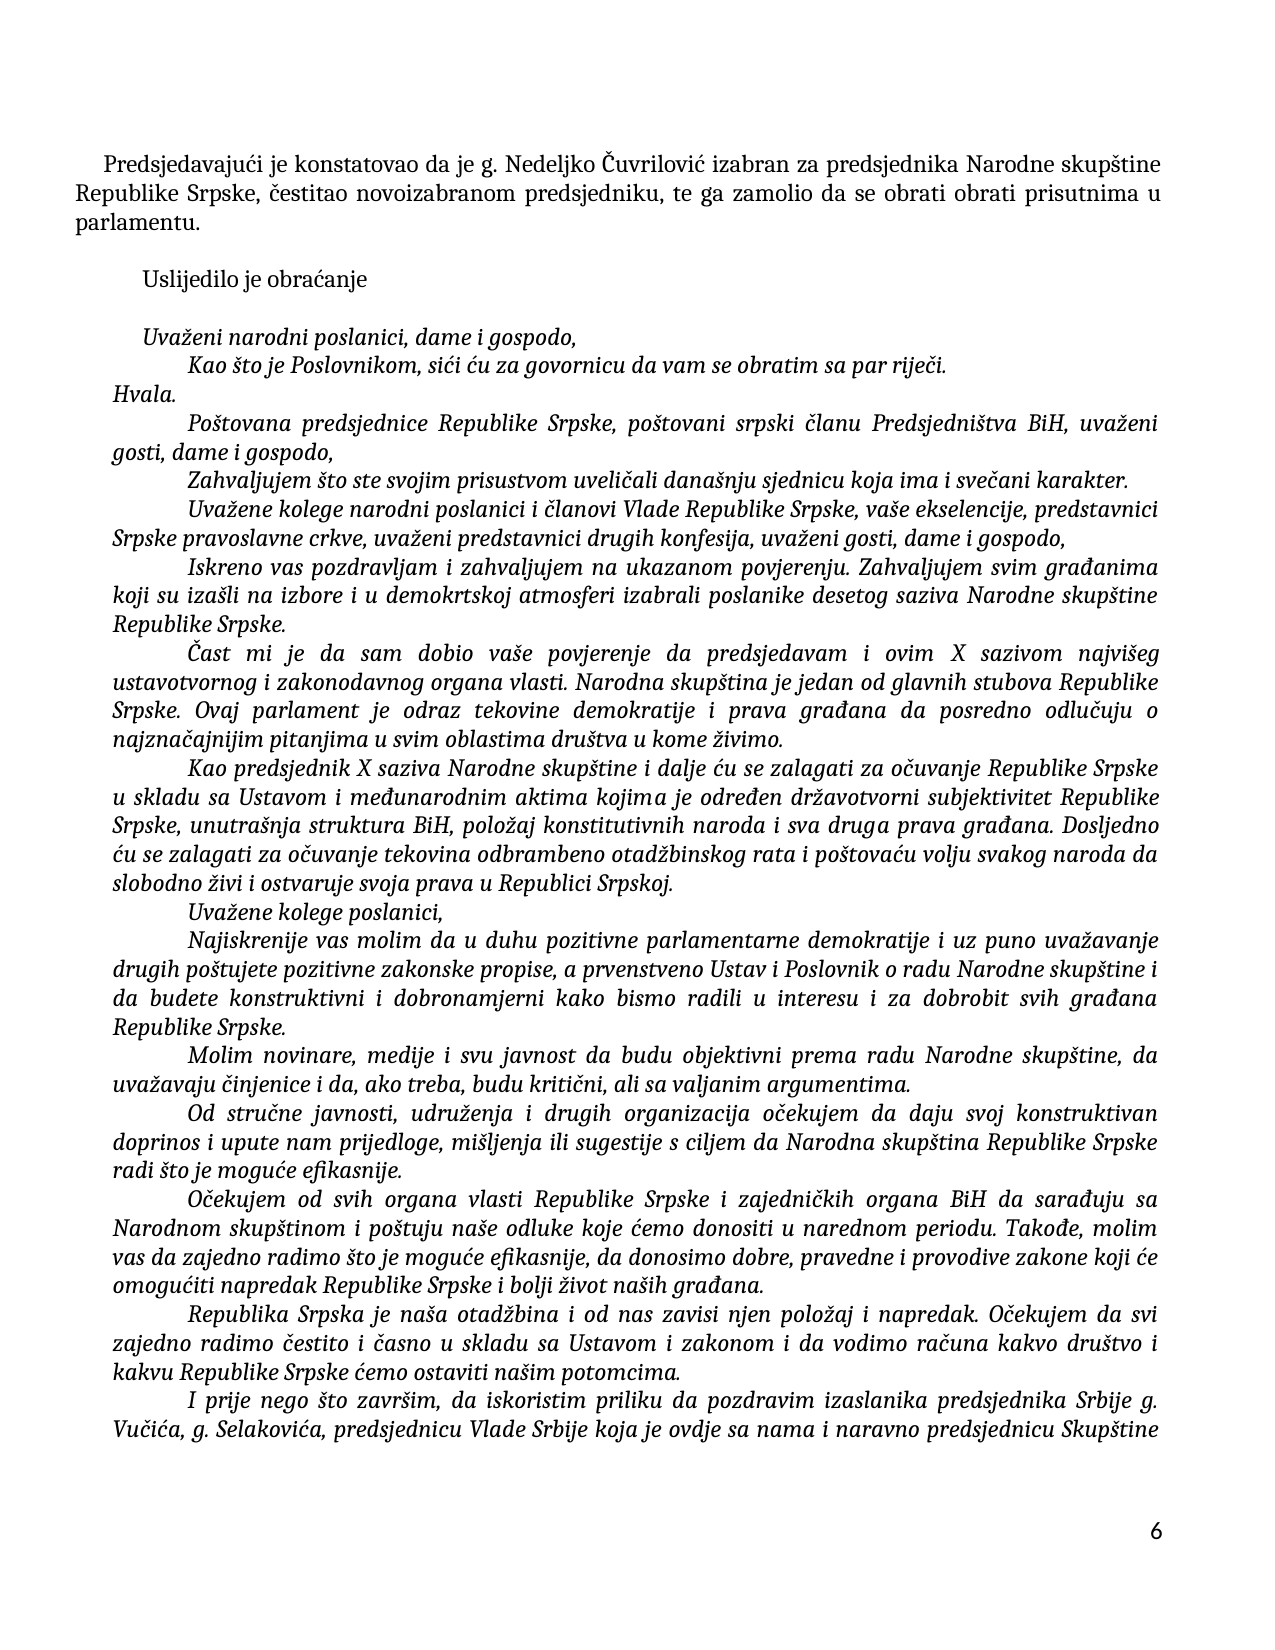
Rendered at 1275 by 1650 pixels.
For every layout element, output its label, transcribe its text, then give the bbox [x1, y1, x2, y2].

text Hvala. [112, 380, 1162, 409]
text Uslijedilo je obraćanje [112, 265, 1162, 294]
text Uvažene kolege narodni poslanici i članovi Vlade Republike Srpske, vaše ekselencije, predstavnici Srpske pravoslavne crkve, uvaženi predstavnici drugih konfesija, uvaženi gosti, dame i gospodo, [112, 495, 1162, 552]
text Očekujem od svih organa vlasti Republike Srpske i zajedničkih organa BiH da sarađuju sa Narodnom skupštinom i poštuju naše odluke koje ćemo donositi u narednom periodu. Takođe, molim vas da zajedno radimo što je moguće efikasnije, da donosimo dobre, pravedne i provodive zakone koji će omogućiti napredak Republike Srpske i bolji život naših građana. [112, 1185, 1162, 1300]
text Kao predsjednik X saziva Narodne skupštine i dalje ću se zalagati za očuvanje Republike Srpske u skladu sa Ustavom i međunarodnim aktima kojima je određen državotvorni subjektivitet Republike Srpske, unutrašnja struktura BiH, položaj konstitutivnih naroda i sva druga prava građana. Dosljedno ću se zalagati za očuvanje tekovina odbrambeno otadžbinskog rata i poštovaću volju svakog naroda da slobodno živi i ostvaruje svoja prava u Republici Srpskoj. [112, 754, 1162, 897]
text Od stručne javnosti, udruženja i drugih organizacija očekujem da daju svoj konstruktivan doprinos i upute nam prijedloge, mišljenja ili sugestije s ciljem da Narodna skupština Republike Srpske radi što je moguće efikasnije. [112, 1099, 1162, 1185]
text Republika Srpska je naša otadžbina i od nas zavisi njen položaj i napredak. Očekujem da svi zajedno radimo čestito i časno u skladu sa Ustavom i zakonom i da vodimo računa kakvo društvo i kakvu Republike Srpske ćemo ostaviti našim potomcima. [112, 1300, 1162, 1386]
text Uvaženi narodni poslanici, dame i gospodo, [112, 322, 1162, 351]
text Zahvaljujem što ste svojim prisustvom uveličali današnju sjednicu koja ima i svečani karakter. [112, 466, 1162, 495]
text Predsjedavajući je konstatovao da je g. Nedeljko Čuvrilović izabran za predsjednika Narodne skupštine Republike Srpske, čestitao novoizabranom predsjedniku, te ga zamolio da se obrati obrati prisutnima u parlamentu. [75, 150, 1162, 236]
text Najiskrenije vas molim da u duhu pozitivne parlamentarne demokratije i uz puno uvažavanje drugih poštujete pozitivne zakonske propise, a prvenstveno Ustav i Poslovnik o radu Narodne skupštine i da budete konstruktivni i dobronamjerni kako bismo radili u interesu i za dobrobit svih građana Republike Srpske. [112, 926, 1162, 1041]
text Iskreno vas pozdravljam i zahvaljujem na ukazanom povjerenju. Zahvaljujem svim građanima koji su izašli na izbore i u demokrtskoj atmosferi izabrali poslanike desetog saziva Narodne skupštine Republike Srpske. [112, 552, 1162, 639]
text Uvažene kolege poslanici, [112, 897, 1162, 926]
text Molim novinare, medije i svu javnost da budu objektivni prema radu Narodne skupštine, da uvažavaju činjenice i da, ako treba, budu kritični, ali sa valjanim argumentima. [112, 1041, 1162, 1099]
text Čast mi je da sam dobio vaše povjerenje da predsjedavam i ovim X sazivom najvišeg ustavotvornog i zakonodavnog organa vlasti. Narodna skupština je jedan od glavnih stubova Republike Srpske. Ovaj parlament je odraz tekovine demokratije i prava građana da posredno odlučuju o najznačajnijim pitanjima u svim oblastima društva u kome živimo. [112, 639, 1162, 754]
text Kao što je Poslovnikom, sići ću za govornicu da vam se obratim sa par riječi. [112, 351, 1162, 380]
text Poštovana predsjednice Republike Srpske, poštovani srpski članu Predsjedništva BiH, uvaženi gosti, dame i gospodo, [112, 409, 1162, 466]
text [112, 1386, 1162, 1444]
